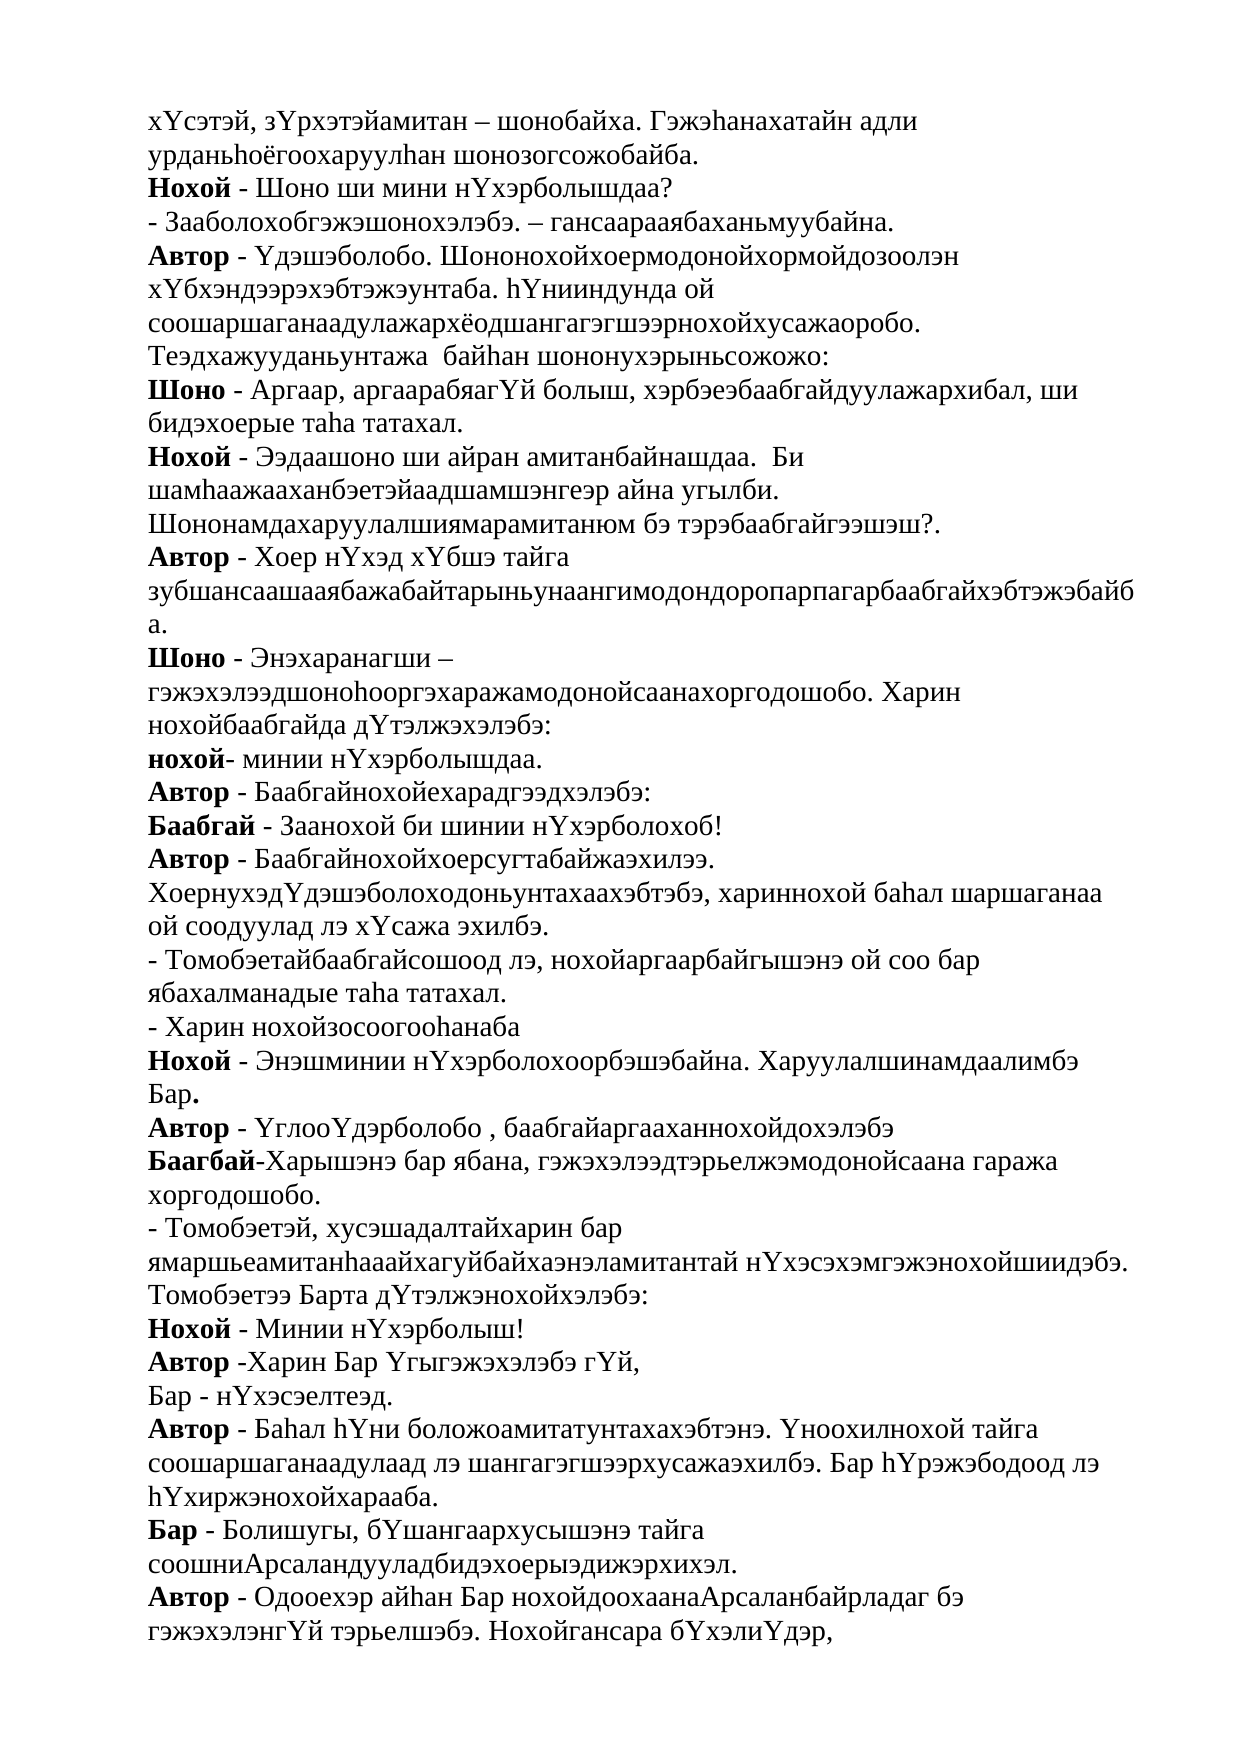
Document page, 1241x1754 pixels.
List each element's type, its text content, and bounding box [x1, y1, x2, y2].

text Нохой - Минии нYхэрболыш! [148, 1311, 1137, 1344]
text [148, 1579, 1137, 1646]
text Баагбай-Харышэнэ бар ябана, гэжэхэлээдтэрьелжэмодонойсаана гаража хоргодошобо. [148, 1143, 1137, 1210]
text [148, 103, 1137, 171]
text Автор - Хоер нYхэд хYбшэ тайга зубшансаашааябажабайтарыньунаангимодондоропарпагарбаабгайхэбтэжэбайба. [148, 539, 1137, 640]
text Баабгай - Заанохой би шинии нYхэрболохоб! [148, 808, 1137, 841]
text Автор - Баhал hYни боложоамитатунтахахэбтэнэ. Yноохилнохой тайга соошаршаганаадулаад лэ шангагэгшээрхусажаэхилбэ. Бар hYрэжэбодоод лэ hYхиржэнохойхарааба. [148, 1412, 1137, 1512]
text Автор - Yдэшэболобо. Шононохойхоермодонойхормойдозоолэн хYбхэндээрэхэбтэжэунтаба. hYнииндунда ой соошаршаганаадулажархёодшангагэгшээрнохойхусажаоробо. Теэдхажууданьунтажа байhан шононухэрыньсожожо: [148, 238, 1137, 372]
text - Харин нохойзосоогооhанаба [148, 1009, 1137, 1043]
text Автор - Баабгайнохойехарадгээдхэлэбэ: [148, 774, 1137, 808]
text Бар - Болишугы, бYшангаархусышэнэ тайга соошниАрсаландууладбидэхоерыэдижэрхихэл. [148, 1512, 1137, 1579]
text Автор - Баабгайнохойхоерсугтабайжаэхилээ. [148, 841, 1137, 875]
text Автор -Харин Бар Yгыгэжэхэлэбэ гYй, [148, 1344, 1137, 1378]
text Нохой - Шоно ши мини нYхэрболышдаа? [148, 171, 1137, 204]
text Бар - нYхэсэелтеэд. [148, 1378, 1137, 1412]
text - Зааболохобгэжэшонохэлэбэ. – гансаарааябаханьмуубайна. [148, 204, 1137, 238]
text Нохой - Ээдаашоно ши айран амитанбайнашдаа. Би шамhаажааханбэетэйаадшамшэнгеэр айна угылби. Шононамдахаруулалшиямарамитанюм бэ тэрэбаабгайгээшэш?. [148, 439, 1137, 539]
text Томобэетээ Барта дYтэлжэнохойхэлэбэ: [148, 1277, 1137, 1311]
text Шоно - Энэхаранагши – гэжэхэлээдшоноhооргэхаражамодонойсаанахоргодошобо. Харин нохойбаабгайда дYтэлжэхэлэбэ: [148, 640, 1137, 741]
text нохой- минии нYхэрболышдаа. [148, 741, 1137, 774]
text - Томобэетэй, хусэшадалтайхарин бар ямаршьеамитанhааайхагуйбайхаэнэламитантай нYхэсэхэмгэжэнохойшиидэбэ. [148, 1210, 1137, 1277]
text - Томобэетайбаабгайсошоод лэ, нохойаргаарбайгышэнэ ой соо бар ябахалманадые таhа татахал. [148, 942, 1137, 1009]
text Автор - YглооYдэрболобо , баабгайаргааханнохойдохэлэбэ [148, 1110, 1137, 1143]
text ХоернухэдYдэшэболоходоньунтахаахэбтэбэ, хариннохой баhал шаршаганаа ой соодуулад лэ хYсажа эхилбэ. [148, 875, 1137, 942]
text Нохой - Энэшминии нYхэрболохоорбэшэбайна. Харуулалшинамдаалимбэ Бар. [148, 1043, 1137, 1110]
text Шоно - Аргаар, аргаарабяагYй болыш, хэрбэеэбаабгайдуулажархибал, ши бидэхоерые таhа татахал. [148, 372, 1137, 439]
